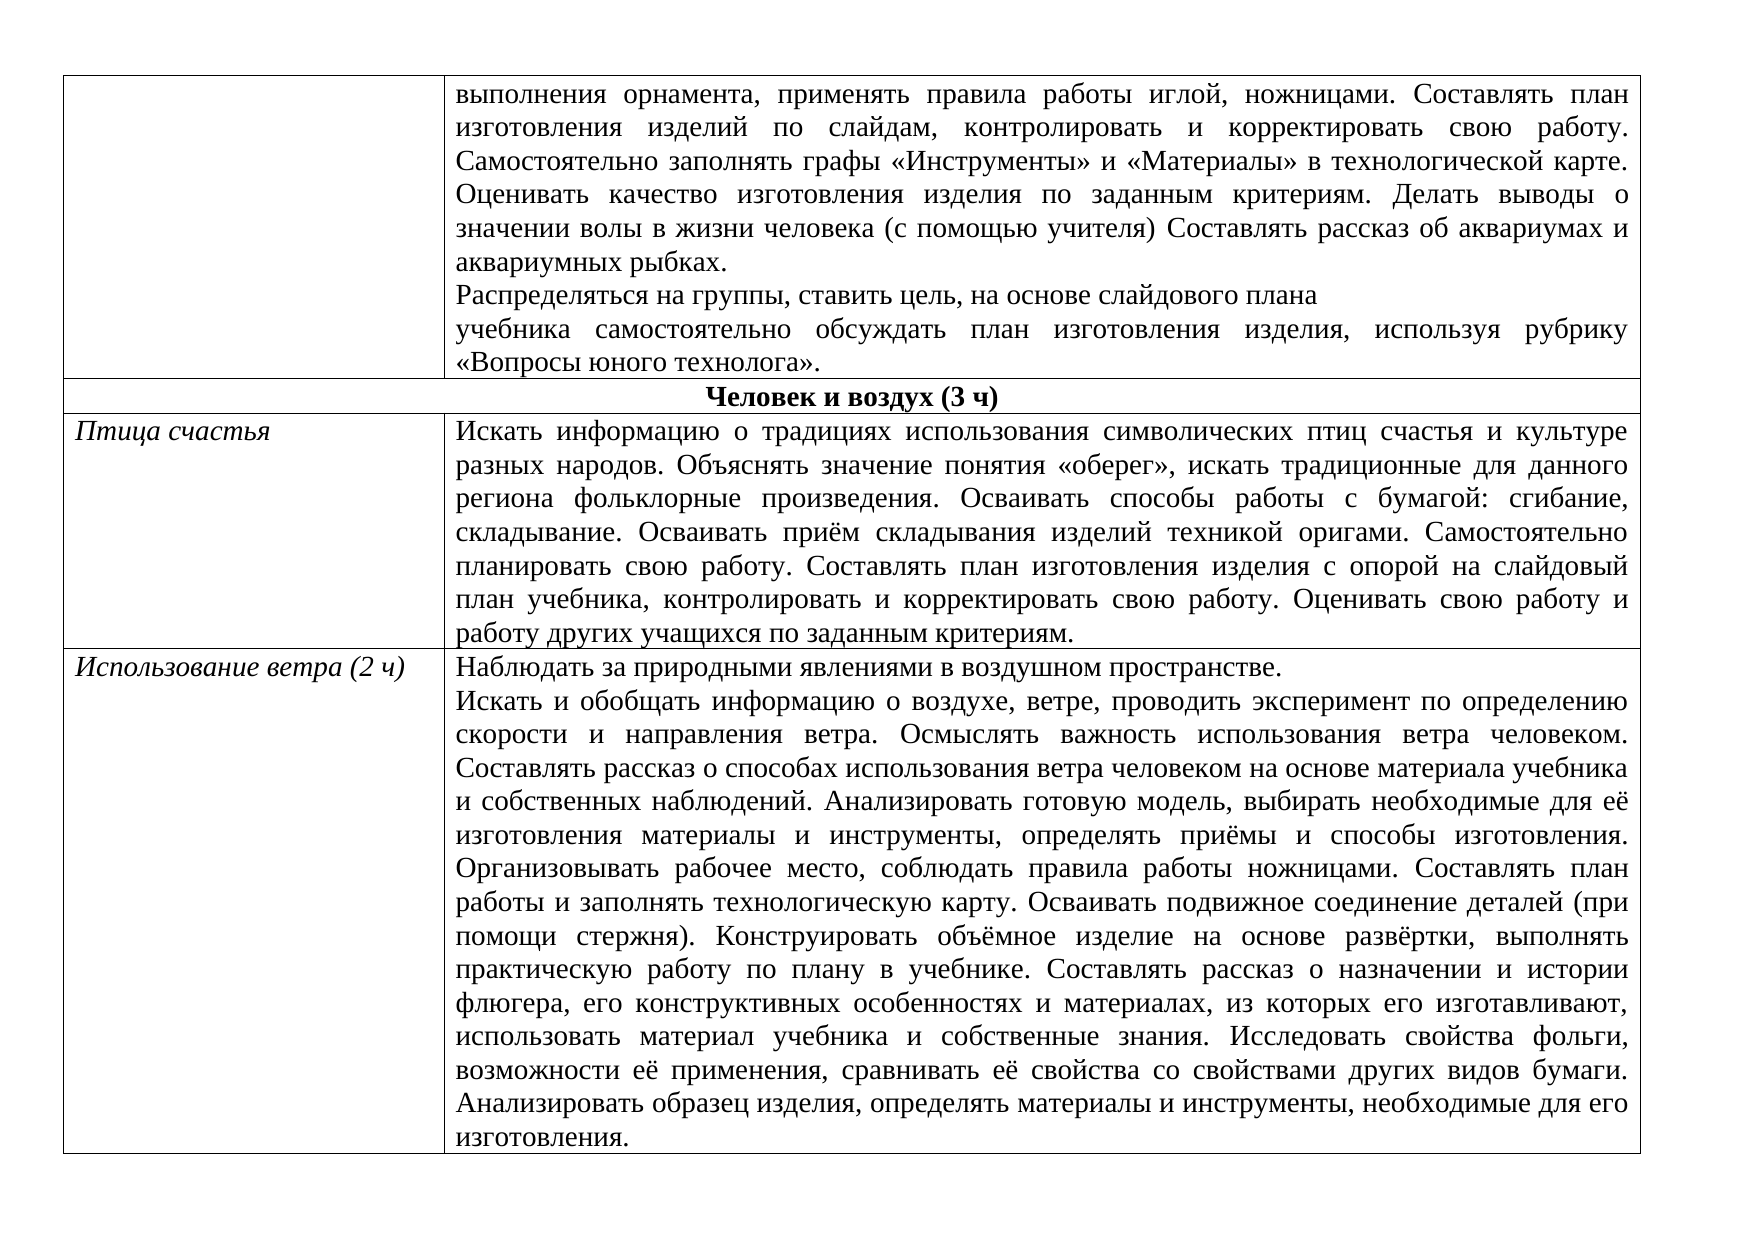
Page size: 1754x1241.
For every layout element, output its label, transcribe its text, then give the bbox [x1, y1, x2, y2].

table_cell Использование ветра (2 ч) [64, 649, 444, 1152]
table_cell Человек и воздух (3 ч) [64, 379, 1640, 412]
table_cell Птица счастья [64, 414, 444, 648]
table_cell Искать информацию о традициях использования символических птиц счастья и культуре разных народов. Объяснять значение понятия «оберег», искать традиционные для данного региона фольклорные произведения. Осваивать способы работы с бумагой: сгибание, складывание. Осваивать приём складывания изделий техникой оригами. Самостоятельно планировать свою работу. Составлять план изготовления изделия с опорой на слайдовый план учебника, контролировать и корректировать свою работу. Оценивать свою работу и работу других учащихся по заданным критериям. [445, 414, 1640, 648]
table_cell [64, 76, 444, 378]
table_cell Наблюдать за природными явлениями в воздушном пространстве. Искать и обобщать информацию о воздухе, ветре, проводить эксперимент по определению скорости и направления ветра. Осмыслять важность использования ветра человеком. Составлять рассказ о способах использования ветра человеком на основе материала учебника и собственных наблюдений. Анализировать готовую модель, выбирать необходимые для её изготовления материалы и инструменты, определять приёмы и способы изготовления. Организовывать рабочее место, соблюдать правила работы ножницами. Составлять план работы и заполнять технологическую карту. Осваивать подвижное соединение деталей (при помощи стержня). Конструировать объёмное изделие на основе развёртки, выполнять практическую работу по плану в учебнике. Составлять рассказ о назначении и истории флюгера, его конструктивных особенностях и материалах, из которых его изготавливают, использовать материал учебника и собственные знания. Исследовать свойства фольги, возможности её применения, сравнивать её свойства со свойствами других видов бумаги. Анализировать образец изделия, определять материалы и инструменты, необходимые для его изготовления. [445, 649, 1640, 1152]
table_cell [445, 76, 1640, 378]
